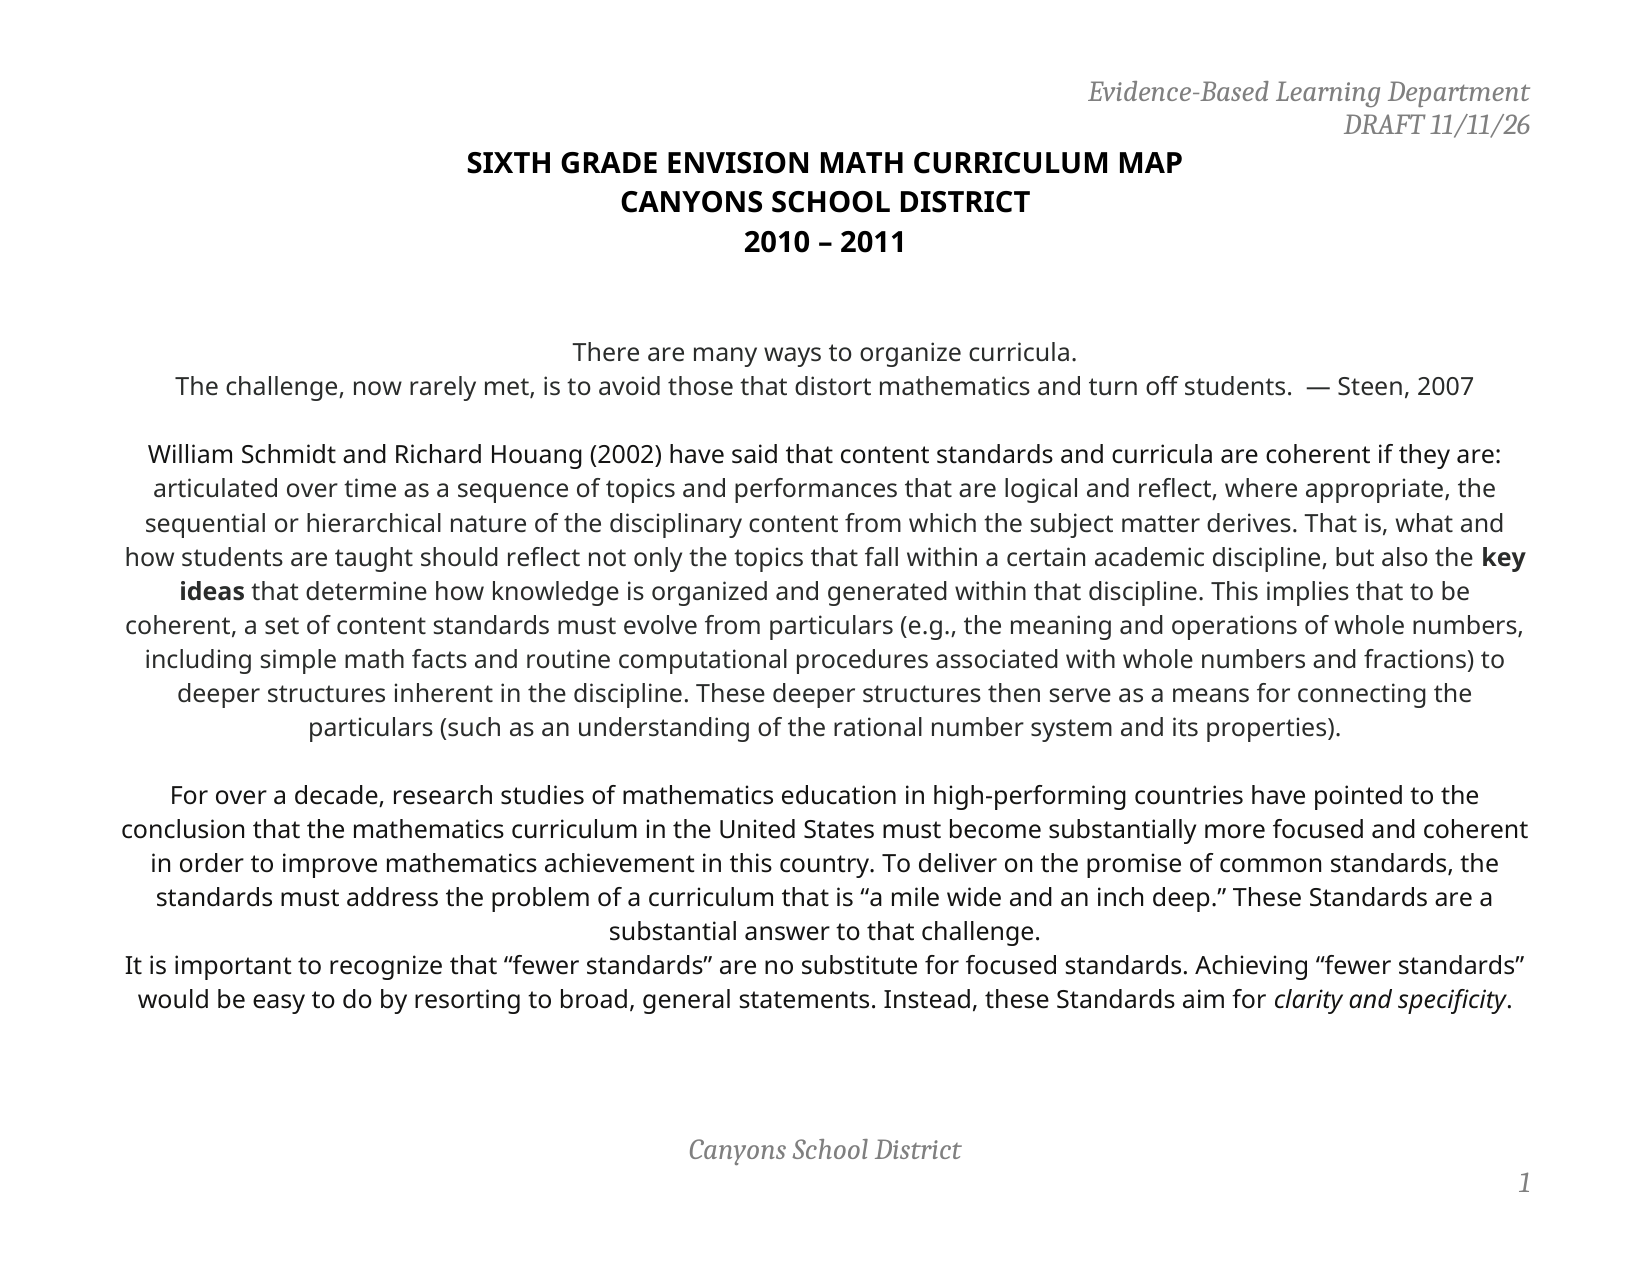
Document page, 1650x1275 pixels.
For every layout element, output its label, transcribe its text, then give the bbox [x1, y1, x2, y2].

text CANYONS SCHOOL DISTRICT [120, 182, 1530, 221]
text It is important to recognize that “fewer standards” are no substitute for focused standards. Achieving “fewer standards” would be easy to do by resorting to broad, general statements. Instead, these Standards aim for clarity and specificity. [120, 948, 1530, 1016]
text There are many ways to organize curricula. [120, 335, 1530, 369]
text 2010 – 2011 [120, 221, 1530, 261]
text articulated over time as a sequence of topics and performances that are logical and reflect, where appropriate, the sequential or hierarchical nature of the disciplinary content from which the subject matter derives. That is, what and how students are taught should reflect not only the topics that fall within a certain academic discipline, but also the key ideas that determine how knowledge is organized and generated within that discipline. This implies that to be coherent, a set of content standards must evolve from particulars (e.g., the meaning and operations of whole numbers, including simple math facts and routine computational procedures associated with whole numbers and fractions) to deeper structures inherent in the discipline. These deeper structures then serve as a means for connecting the particulars (such as an understanding of the rational number system and its properties). [120, 471, 1530, 744]
text For over a decade, research studies of mathematics education in high-performing countries have pointed to the conclusion that the mathematics curriculum in the United States must become substantially more focused and coherent in order to improve mathematics achievement in this country. To deliver on the promise of common standards, the standards must address the problem of a curriculum that is “a mile wide and an inch deep.” These Standards are a substantial answer to that challenge. [120, 778, 1530, 948]
text The challenge, now rarely met, is to avoid those that distort mathematics and turn off students. — Steen, 2007 [120, 369, 1530, 403]
text William Schmidt and Richard Houang (2002) have said that content standards and curricula are coherent if they are: [120, 437, 1530, 471]
text SIXTH GRADE ENVISION MATH CURRICULUM MAP [120, 142, 1530, 182]
